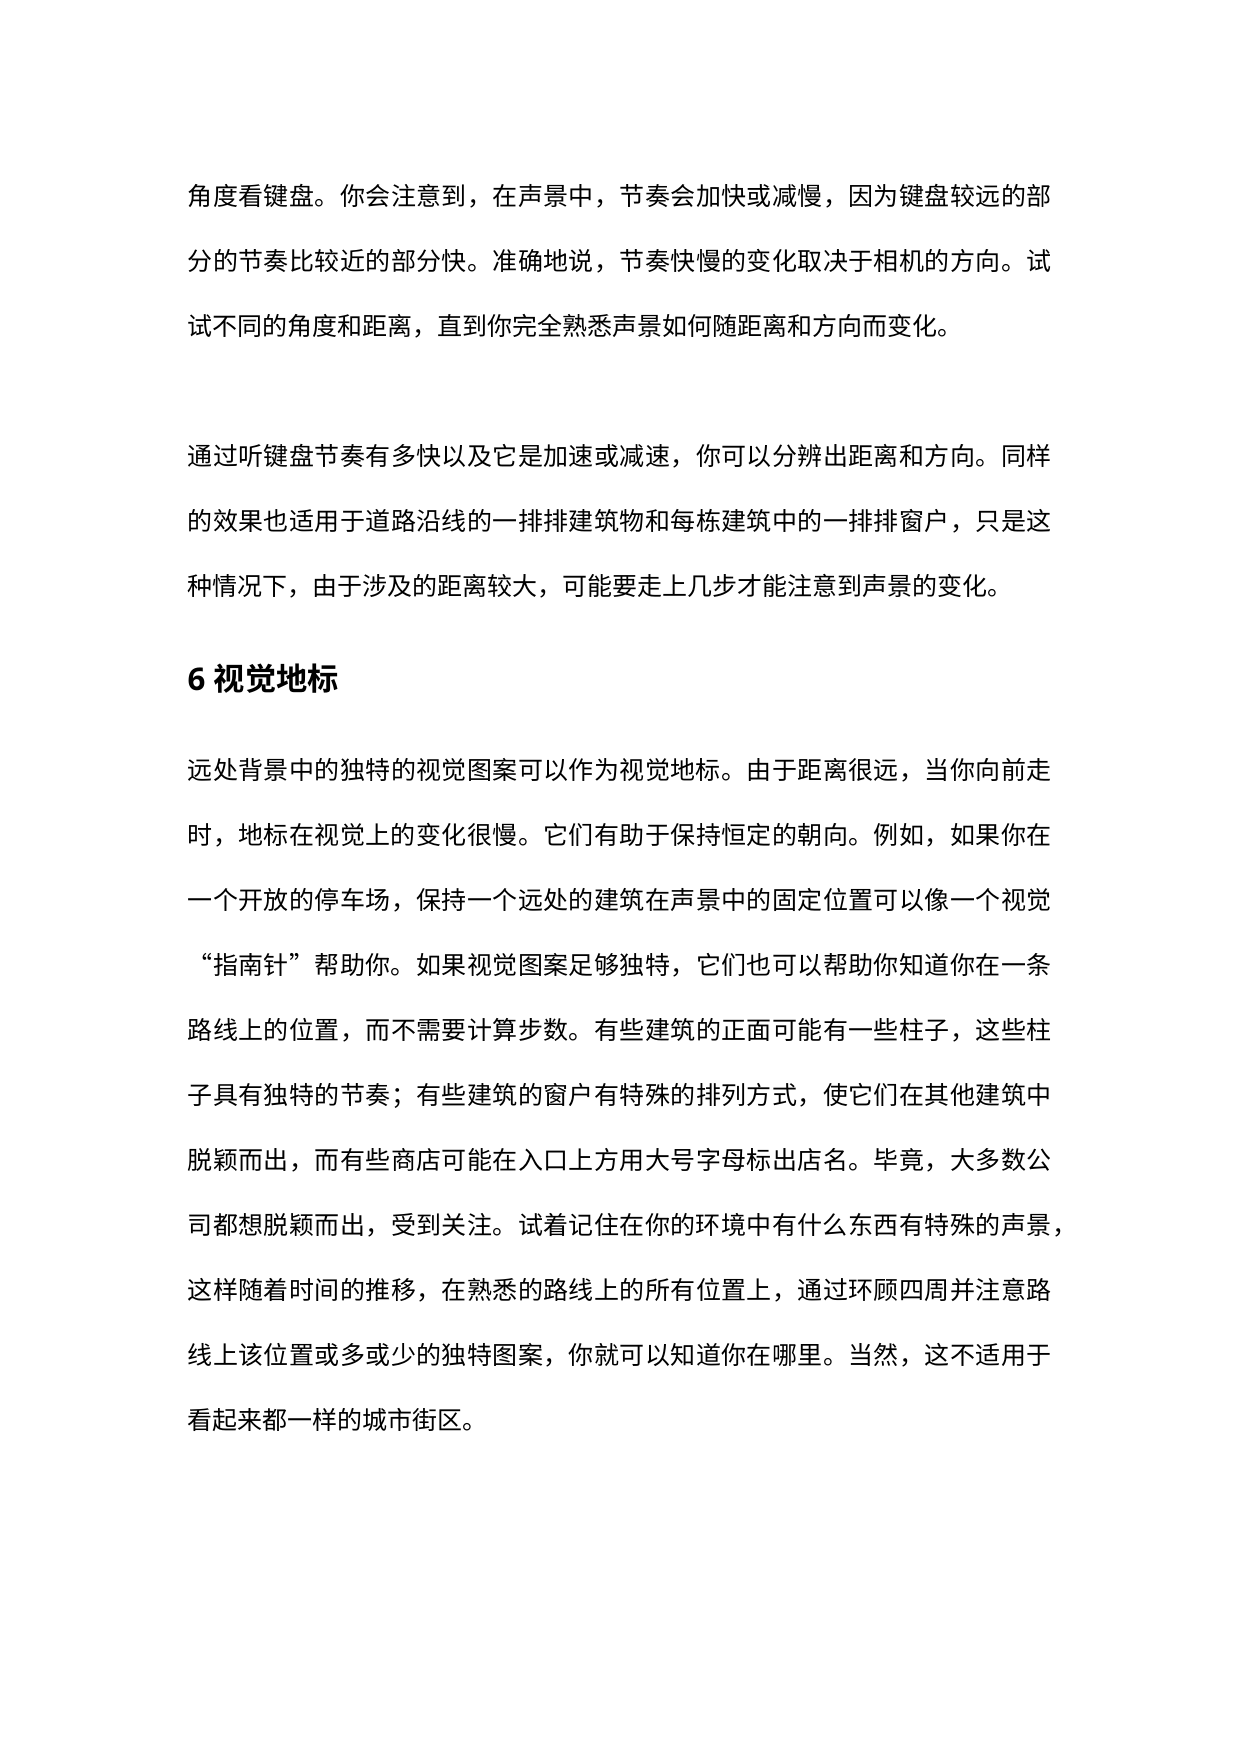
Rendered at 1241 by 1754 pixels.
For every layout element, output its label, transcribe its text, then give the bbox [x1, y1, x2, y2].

text 通过听键盘节奏有多快以及它是加速或减速，你可以分辨出距离和方向。同样的效果也适用于道路沿线的一排排建筑物和每栋建筑中的一排排窗户，只是这种情况下，由于涉及的距离较大，可能要走上几步才能注意到声景的变化。 [187, 422, 1053, 617]
text 6 视觉地标 [187, 644, 1053, 709]
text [187, 162, 1053, 357]
text 远处背景中的独特的视觉图案可以作为视觉地标。由于距离很远，当你向前走时，地标在视觉上的变化很慢。它们有助于保持恒定的朝向。例如，如果你在一个开放的停车场，保持一个远处的建筑在声景中的固定位置可以像一个视觉“指南针”帮助你。如果视觉图案足够独特，它们也可以帮助你知道你在一条路线上的位置，而不需要计算步数。有些建筑的正面可能有一些柱子，这些柱子具有独特的节奏；有些建筑的窗户有特殊的排列方式，使它们在其他建筑中脱颖而出，而有些商店可能在入口上方用大号字母标出店名。毕竟，大多数公司都想脱颖而出，受到关注。试着记住在你的环境中有什么东西有特殊的声景，这样随着时间的推移，在熟悉的路线上的所有位置上，通过环顾四周并注意路线上该位置或多或少的独特图案，你就可以知道你在哪里。当然，这不适用于看起来都一样的城市街区。 [187, 736, 1053, 1451]
